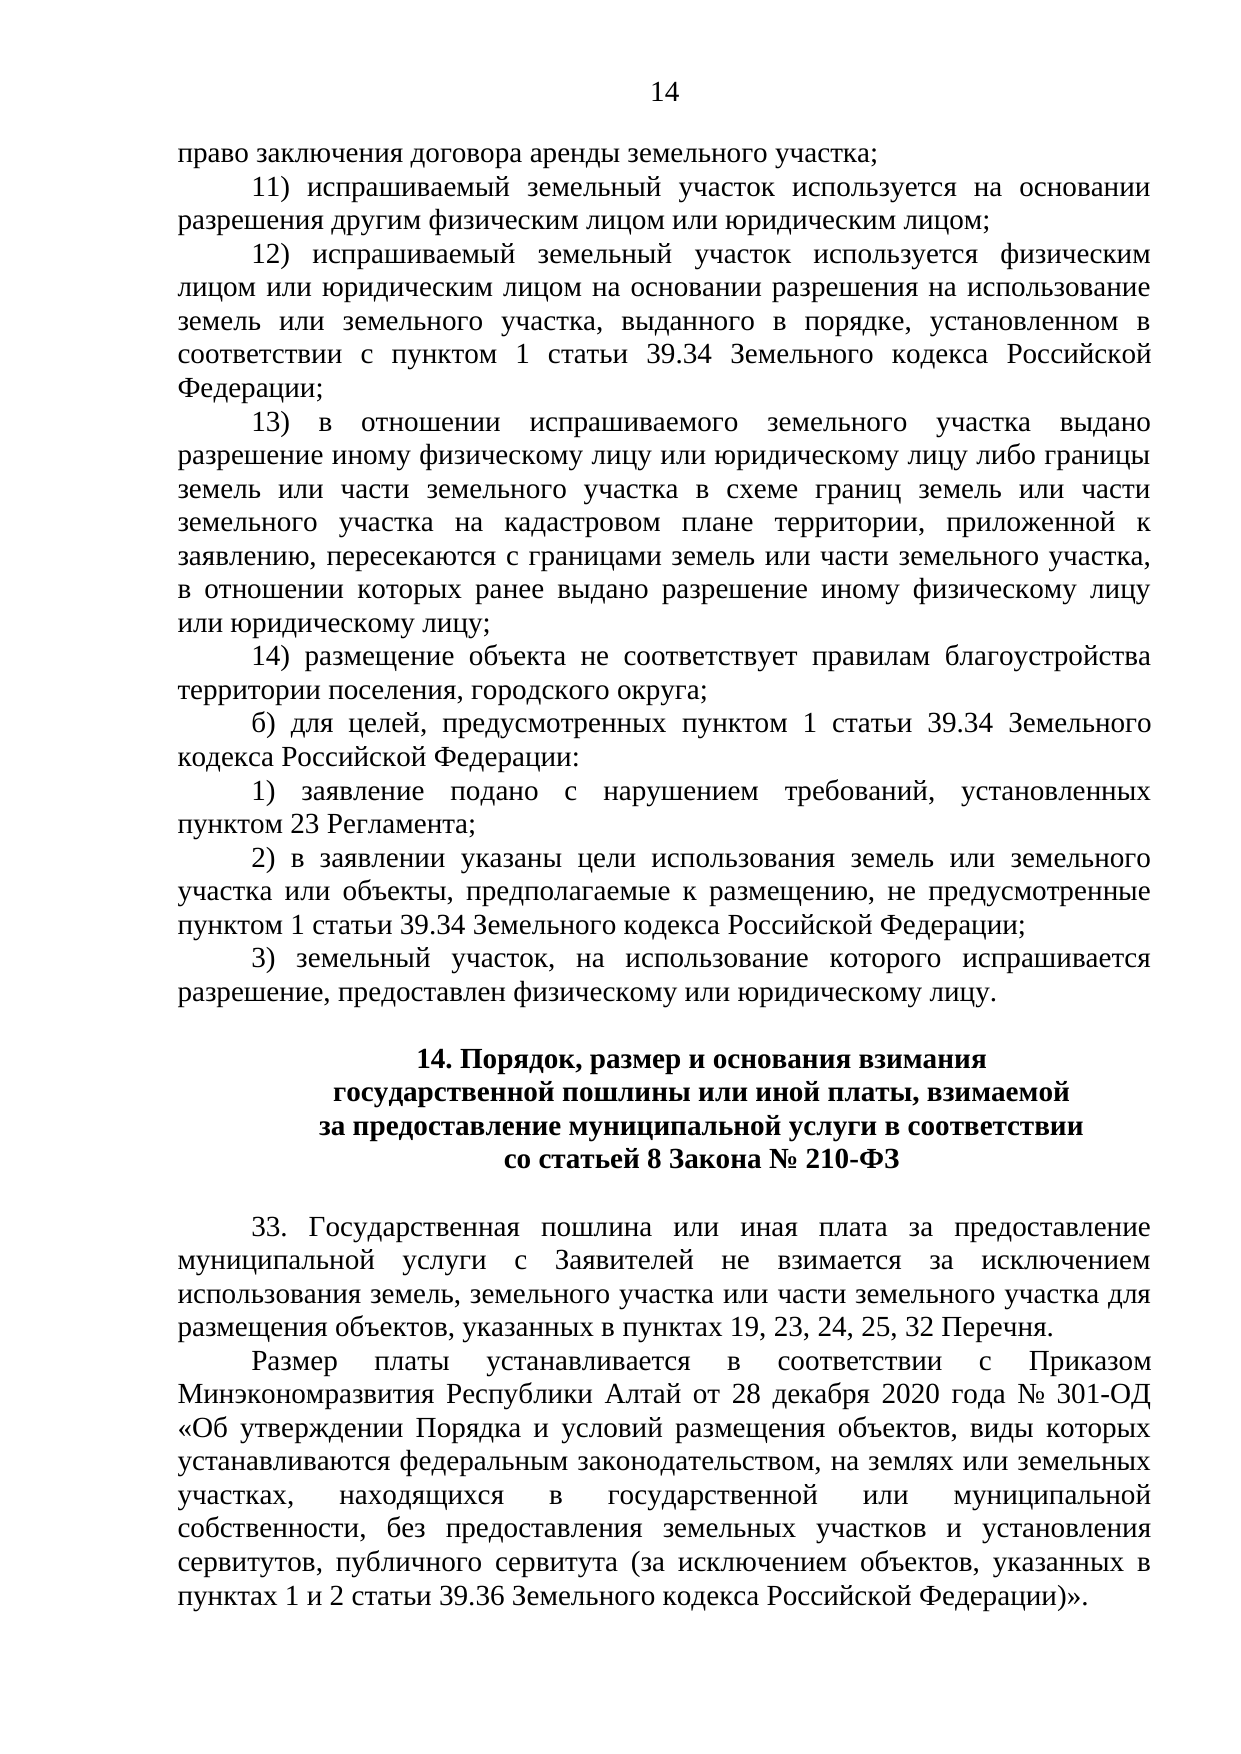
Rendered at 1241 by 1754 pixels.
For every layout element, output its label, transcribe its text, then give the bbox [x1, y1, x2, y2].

text 2) в заявлении указаны цели использования земель или земельного участка или объекты, предполагаемые к размещению, не предусмотренные пунктом 1 статьи 39.34 Земельного кодекса Российской Федерации; [177, 840, 1152, 940]
title за предоставление муниципальной услуги в соответствии [177, 1108, 1152, 1142]
text б) для целей, предусмотренных пунктом 1 статьи 39.34 Земельного кодекса Российской Федерации: [177, 706, 1152, 773]
text 3) земельный участок, на использование которого испрашивается разрешение, предоставлен физическому или юридическому лицу. [177, 940, 1152, 1007]
title 14. Порядок, размер и основания взимания [177, 1041, 1152, 1074]
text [177, 135, 1152, 169]
text 1) заявление подано с нарушением требований, установленных пунктом 23 Регламента; [177, 773, 1152, 840]
text 13) в отношении испрашиваемого земельного участка выдано разрешение иному физическому лицу или юридическому лицу либо границы земель или части земельного участка в схеме границ земель или части земельного участка на кадастровом плане территории, приложенной к заявлению, пересекаются с границами земель или части земельного участка, в отношении которых ранее выдано разрешение иному физическому лицу или юридическому лицу; [177, 404, 1152, 638]
title со статьей 8 Закона № 210-ФЗ [177, 1142, 1152, 1175]
text 11) испрашиваемый земельный участок используется на основании разрешения другим физическим лицом или юридическим лицом; [177, 169, 1152, 236]
title государственной пошлины или иной платы, взимаемой [177, 1074, 1152, 1108]
text 12) испрашиваемый земельный участок используется физическим лицом или юридическим лицом на основании разрешения на использование земель или земельного участка, выданного в порядке, установленном в соответствии с пунктом 1 статьи 39.34 Земельного кодекса Российской Федерации; [177, 236, 1152, 404]
text Размер платы устанавливается в соответствии с Приказом Минэкономразвития Республики Алтай от 28 декабря 2020 года № 301-ОД «Об утверждении Порядка и условий размещения объектов, виды которых устанавливаются федеральным законодательством, на землях или земельных участках, находящихся в государственной или муниципальной собственности, без предоставления земельных участков и установления сервитутов, публичного сервитута (за исключением объектов, указанных в пунктах 1 и 2 статьи 39.36 Земельного кодекса Российской Федерации)». [177, 1343, 1152, 1611]
text 14) размещение объекта не соответствует правилам благоустройства территории поселения, городского округа; [177, 638, 1152, 706]
text 33. Государственная пошлина или иная плата за предоставление муниципальной услуги с Заявителей не взимается за исключением использования земель, земельного участка или части земельного участка для размещения объектов, указанных в пунктах 19, 23, 24, 25, 32 Перечня. [177, 1209, 1152, 1343]
